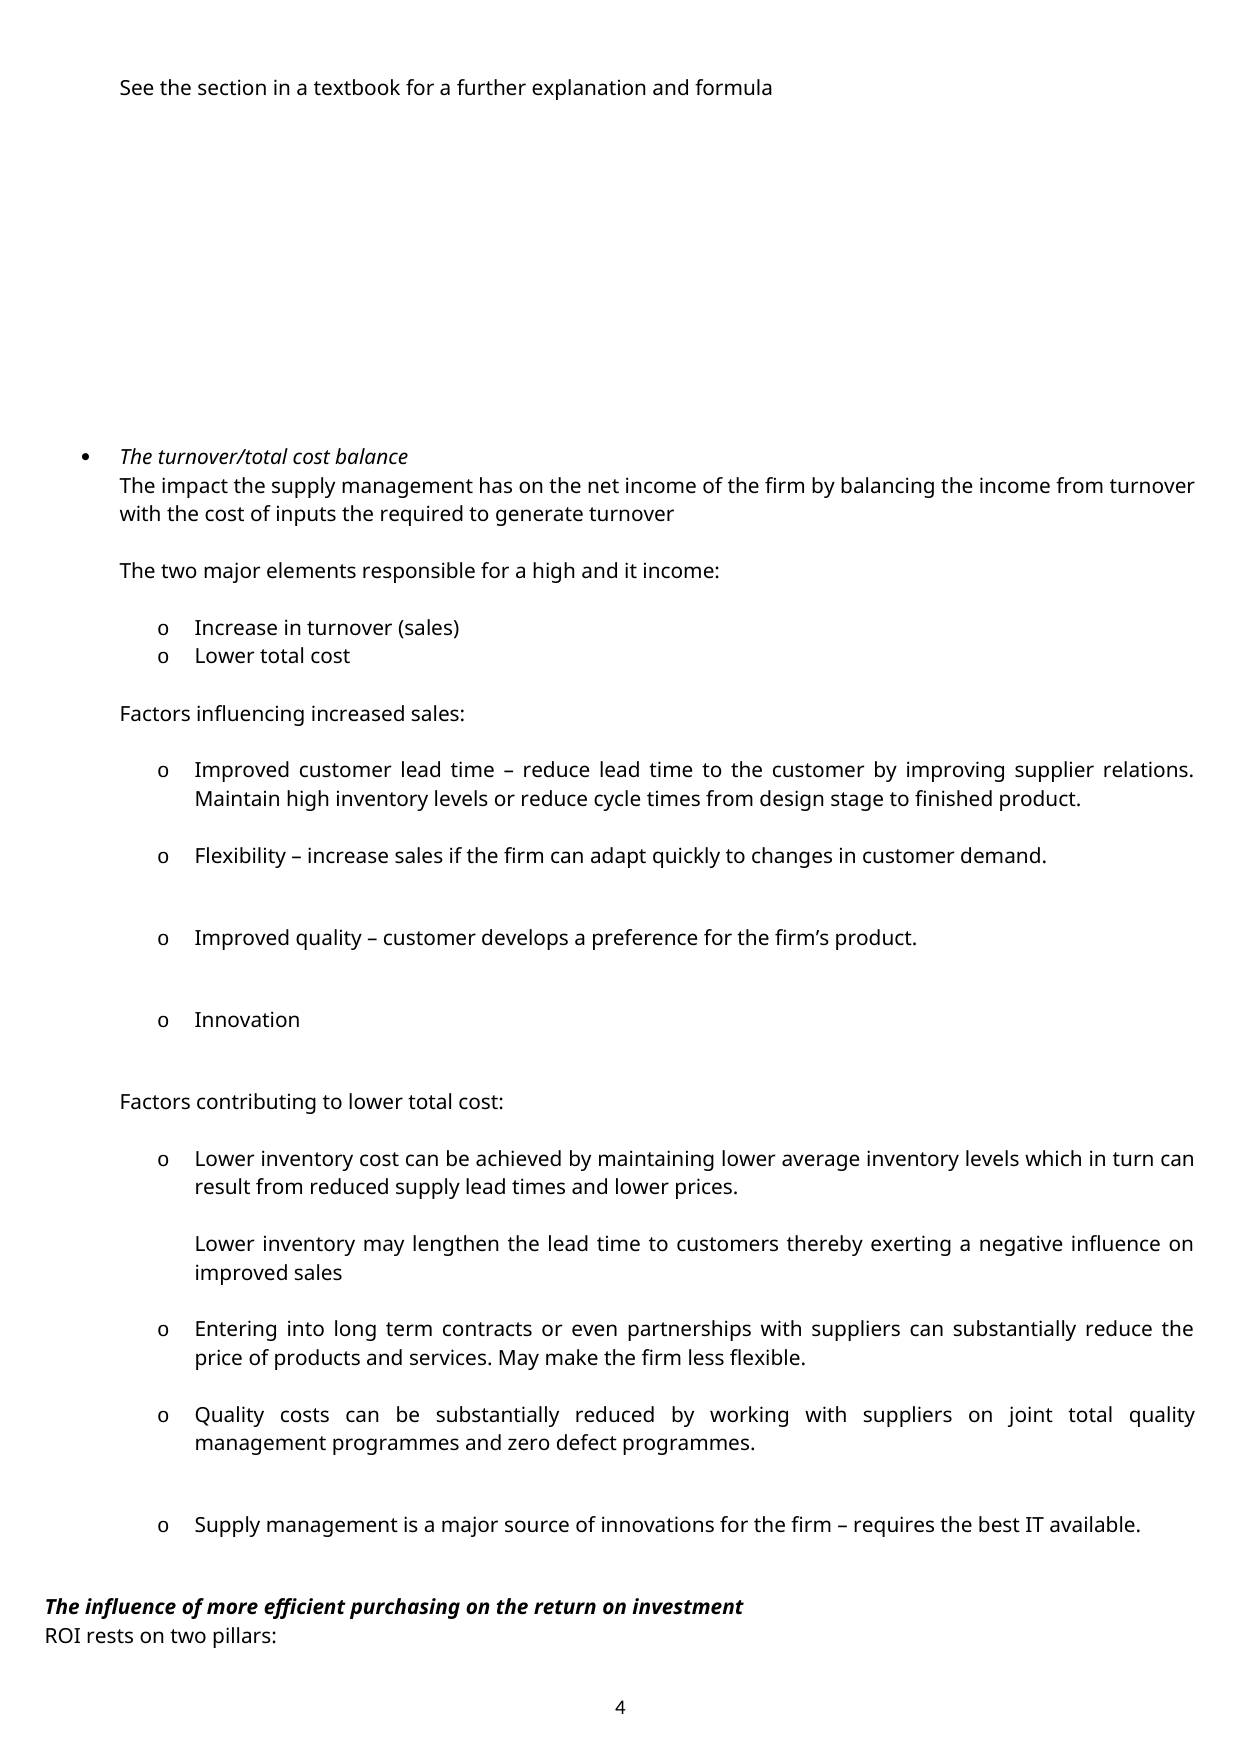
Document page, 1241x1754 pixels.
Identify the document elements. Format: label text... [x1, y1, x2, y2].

text The influence of more efficient purchasing on the return on investment [44, 1592, 1196, 1621]
text Factors influencing increased sales: [119, 699, 1196, 727]
list Lower total cost [157, 642, 1196, 670]
text ROI rests on two pillars: [44, 1621, 1196, 1649]
text See the section in a textbook for a further explanation and formula [119, 73, 1196, 101]
list Flexibility – increase sales if the firm can adapt quickly to changes in customer demand. [157, 841, 1196, 869]
list Lower inventory cost can be achieved by maintaining lower average inventory levels which in turn can result from reduced supply lead times and lower prices. [157, 1144, 1196, 1201]
list Increase in turnover (sales) [157, 613, 1196, 642]
list Improved customer lead time – reduce lead time to the customer by improving supplier relations. Maintain high inventory levels or reduce cycle times from design stage to finished product. [157, 756, 1196, 812]
text The two major elements responsible for a high and it income: [119, 556, 1196, 585]
text Lower inventory may lengthen the lead time to customers thereby exerting a negative influence on improved sales [194, 1229, 1196, 1286]
list Entering into long term contracts or even partnerships with suppliers can substantially reduce the price of products and services. May make the firm less flexible. [157, 1314, 1196, 1371]
text The impact the supply management has on the net income of the firm by balancing the income from turnover with the cost of inputs the required to generate turnover [119, 471, 1196, 528]
list Improved quality – customer develops a preference for the firm’s product. [157, 923, 1196, 951]
list Supply management is a major source of innovations for the firm – requires the best IT available. [157, 1510, 1196, 1539]
list Innovation [157, 1005, 1196, 1033]
list The turnover/total cost balance [82, 442, 1196, 471]
list Quality costs can be substantially reduced by working with suppliers on joint total quality management programmes and zero defect programmes. [157, 1400, 1196, 1457]
text Factors contributing to lower total cost: [119, 1087, 1196, 1115]
